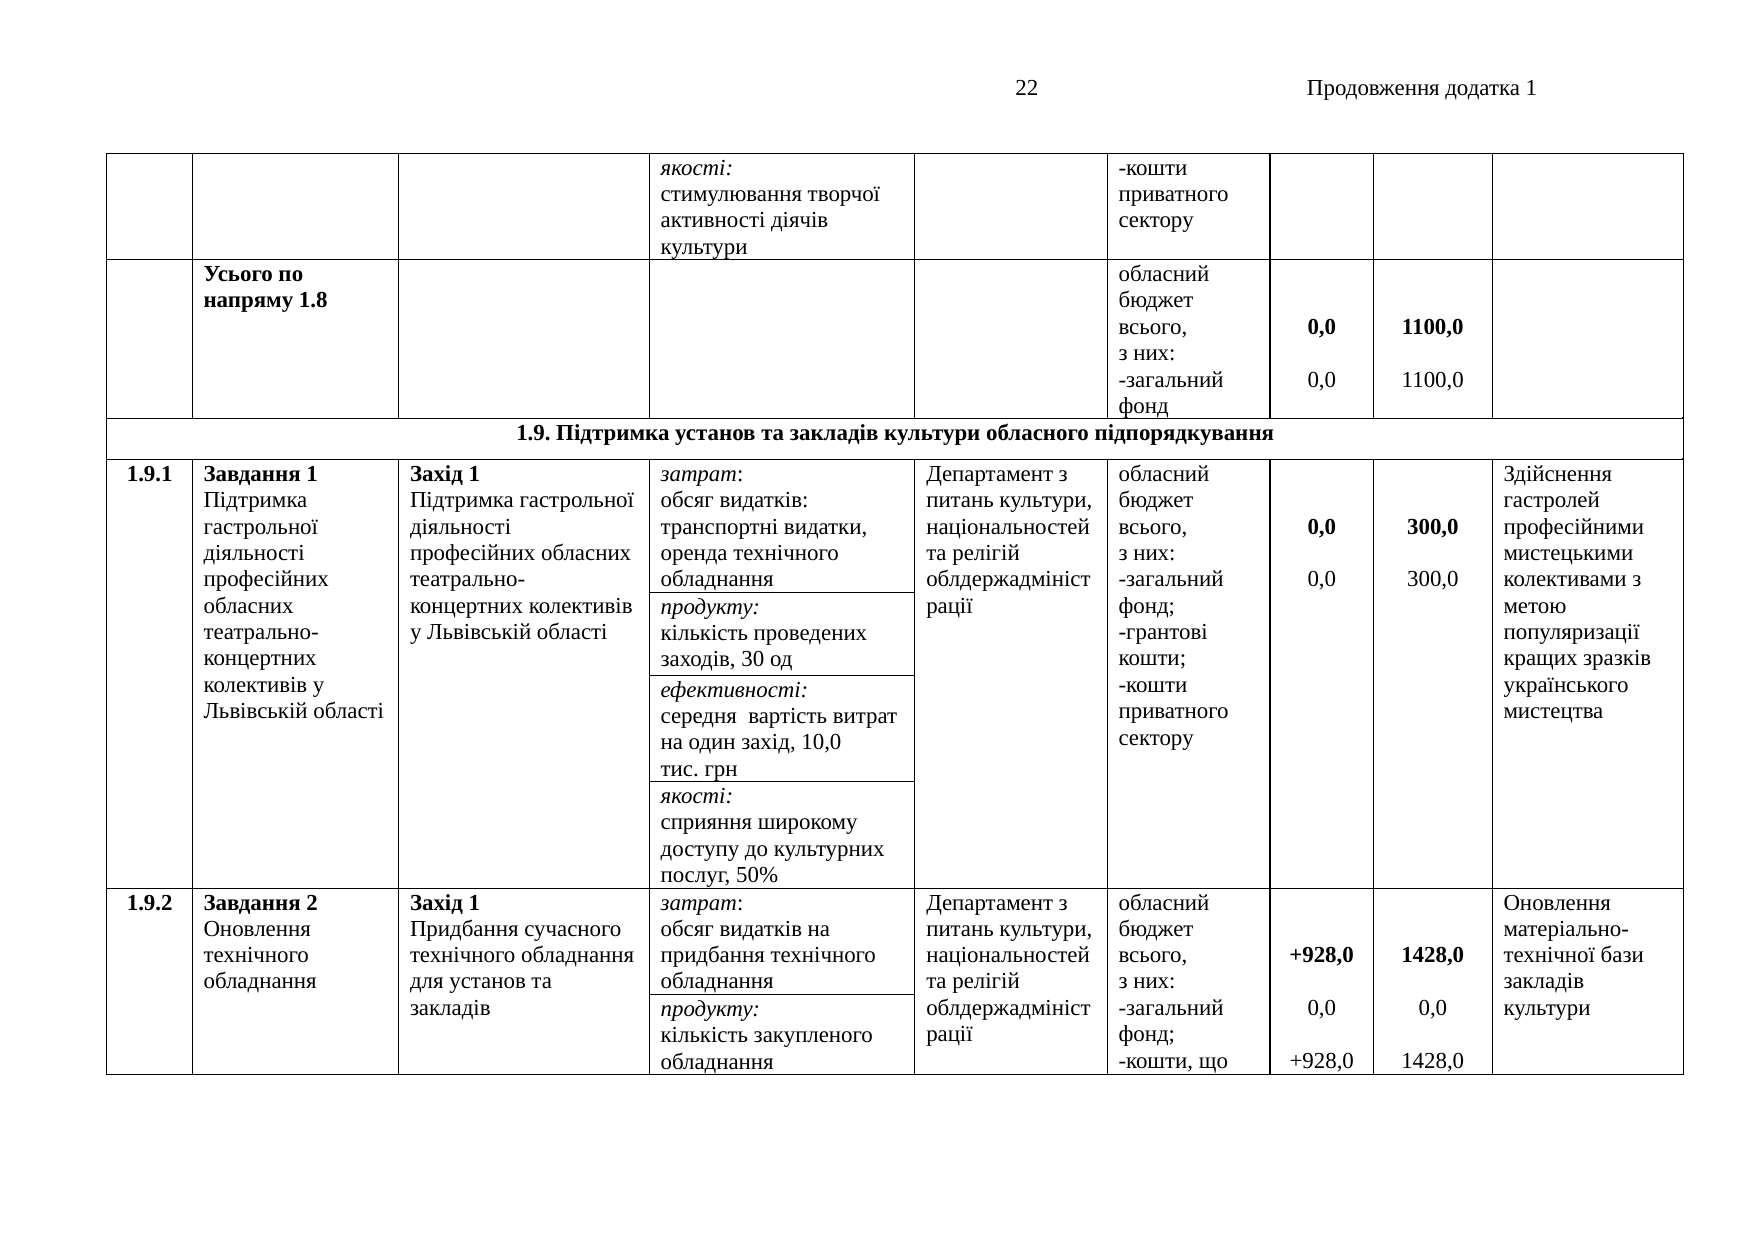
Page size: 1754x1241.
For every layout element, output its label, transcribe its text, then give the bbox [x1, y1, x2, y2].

table_cell продукту: кількість закупленого обладнання [650, 995, 914, 1074]
table_cell якості: сприяння широкому доступу до культурних послуг, 50% [650, 782, 914, 887]
table_cell 1.9.1 [107, 460, 192, 887]
table_cell обласний бюджет всього, з них: -загальний фонд [1108, 260, 1269, 418]
table_cell затрат: обсяг видатків на придбання технічного обладнання [650, 889, 914, 994]
table_cell Оновлення матеріально-технічної бази закладів культури [1493, 889, 1683, 1074]
table_cell [107, 260, 192, 418]
table_cell Усього по напряму 1.8 [193, 260, 398, 418]
table_cell Завдання 1 Підтримка гастрольної діяльності професійних обласних театрально-концертних колективів у Львівській області [193, 460, 398, 887]
table_cell обласний бюджет всього, з них: -загальний фонд; -грантові кошти; -кошти приватного сектору [1108, 460, 1269, 887]
table_cell +928,0 0,0 +928,0 [1271, 889, 1373, 1074]
table_cell 1.9. Підтримка установ та закладів культури обласного підпорядкування [107, 419, 1683, 459]
table_cell 1.9.2 [107, 889, 192, 1074]
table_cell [1108, 889, 1269, 1074]
table_cell Захід 1 Підтримка гастрольної діяльності професійних обласних театрально-концертних колективів у Львівській області [399, 460, 649, 887]
table_cell 0,0 0,0 [1271, 260, 1373, 418]
table_cell якості: стимулювання творчої активності діячів культури [650, 154, 914, 259]
table_cell ефективності: середня вартість витрат на один захід, 10,0 тис. грн [650, 676, 914, 781]
table_cell 1100,0 1100,0 [1374, 260, 1492, 418]
table_cell 1428,0 0,0 1428,0 [1374, 889, 1492, 1074]
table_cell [915, 889, 1107, 1074]
table_cell продукту: кількість проведених заходів, 30 од [650, 593, 914, 674]
table_cell [650, 260, 914, 418]
table_cell затрат: обсяг видатків: транспортні видатки, оренда технічного обладнання [650, 460, 914, 592]
table_cell 300,0 300,0 [1374, 460, 1492, 887]
table_cell Захід 1 Придбання сучасного технічного обладнання для установ та закладів [399, 889, 649, 1074]
table_cell Завдання 2 Оновлення технічного обладнання [193, 889, 398, 1074]
table_cell [915, 260, 1107, 418]
table_cell Здійснення гастролей професійними мистецькими колективами з метою популяризації кращих зразків українського мистецтва [1493, 460, 1683, 887]
table_cell [399, 260, 649, 418]
table_cell [1493, 260, 1683, 418]
table_cell 0,0 0,0 [1271, 460, 1373, 887]
table_cell Департамент з питань культури, національностей та релігій облдержадміністрації [915, 460, 1107, 887]
